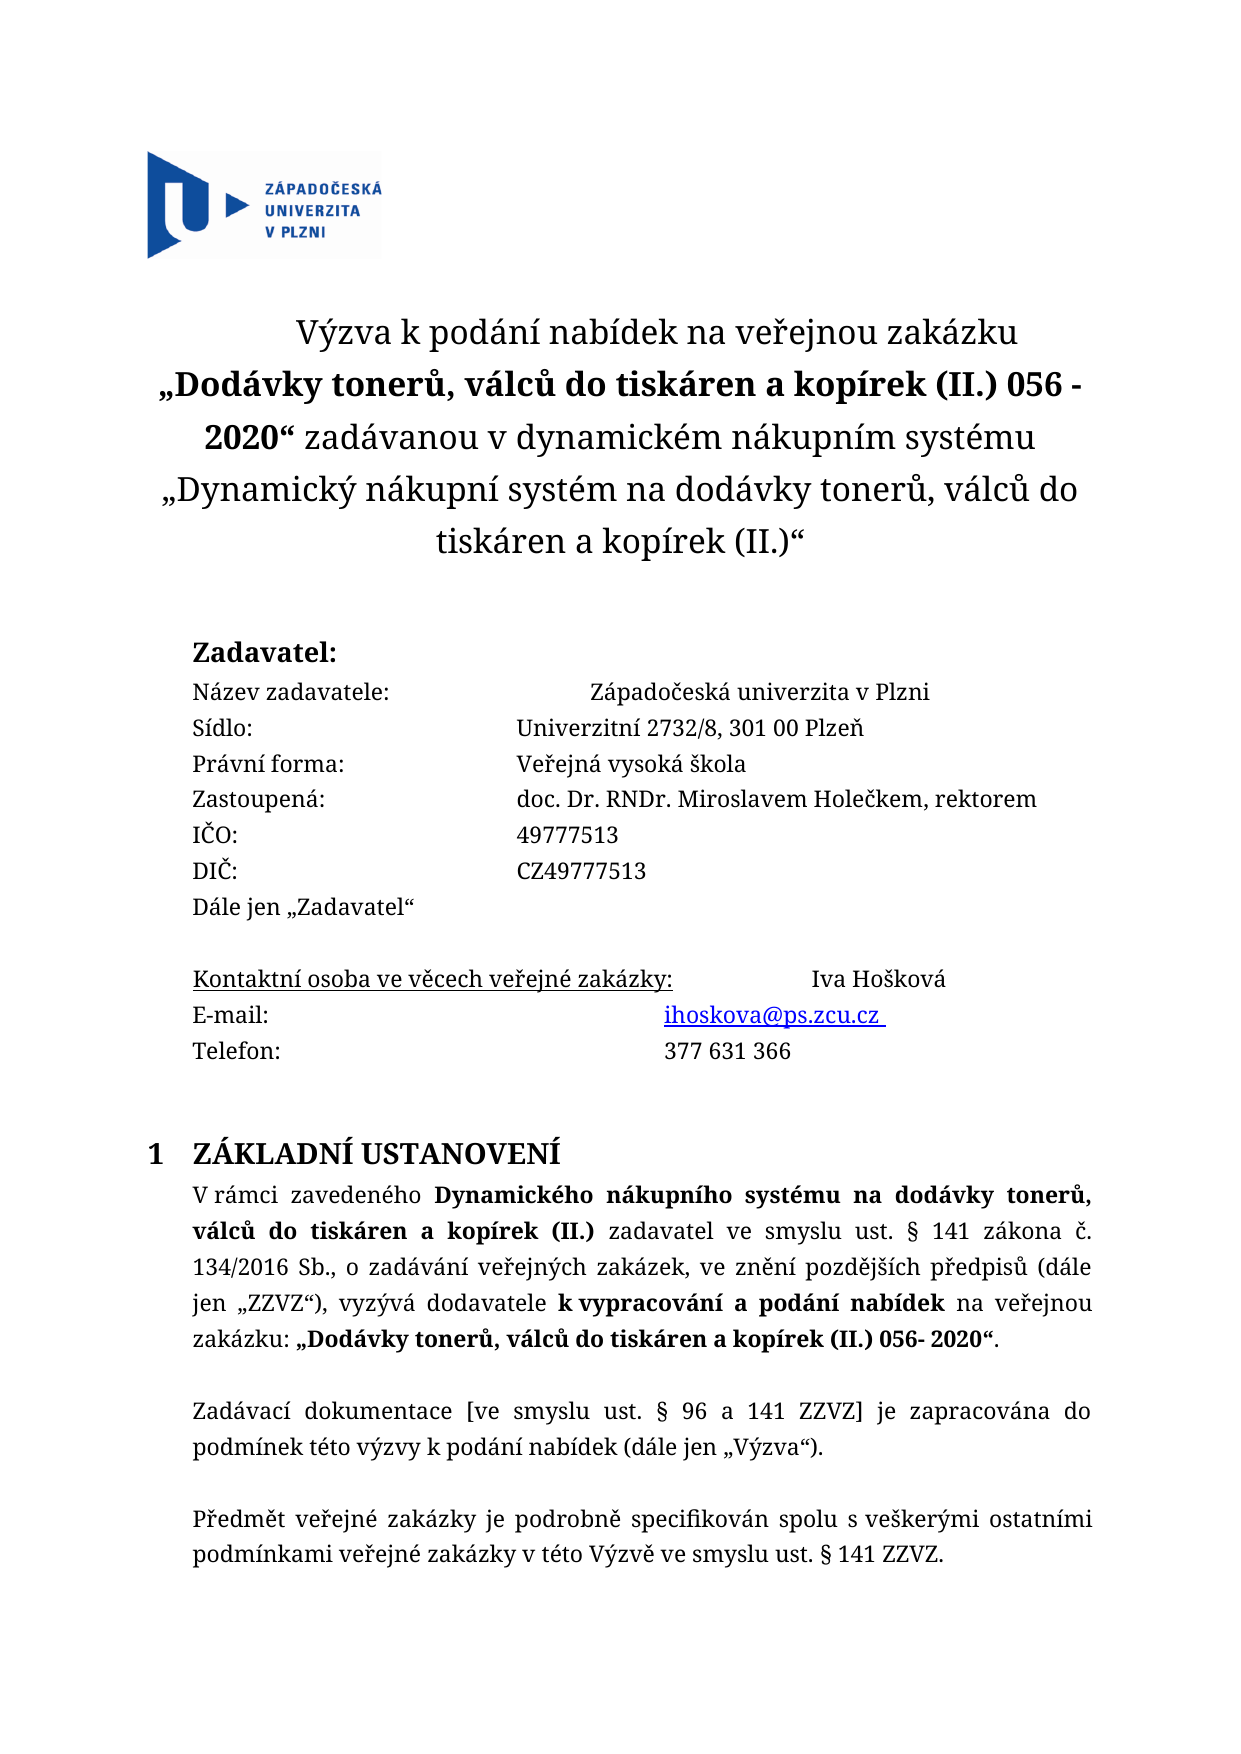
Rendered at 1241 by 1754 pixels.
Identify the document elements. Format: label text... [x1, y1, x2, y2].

text V rámci zavedeného Dynamického nákupního systému na dodávky tonerů, válců do tiskáren a kopírek (II.) zadavatel ve smyslu ust. § 141 zákona č. 134/2016 Sb., o zadávání veřejných zakázek, ve znění pozdějších předpisů (dále jen „ZZVZ“), vyzývá dodavatele k vypracování a podání nabídek na veřejnou zakázku: „Dodávky tonerů, válců do tiskáren a kopírek (II.) 056- 2020“. [192, 1179, 1093, 1354]
text Zadávací dokumentace [ve smyslu ust. § 96 a 141 ZZVZ] je zapracována do podmínek této výzvy k podání nabídek (dále jen „Výzva“). [192, 1395, 1093, 1462]
text Zastoupená: doc. Dr. RNDr. Miroslavem Holečkem, rektorem [192, 783, 1093, 815]
text Kontaktní osoba ve věcech veřejné zakázky: Iva Hošková [148, 963, 1093, 994]
text Právní forma: Veřejná vysoká škola [148, 747, 1093, 779]
text IČO: 49777513 [148, 819, 1093, 851]
text Předmět veřejné zakázky je podrobně specifikován spolu s veškerými ostatními podmínkami veřejné zakázky v této Výzvě ve smyslu ust. § 141 ZZVZ. [192, 1502, 1093, 1570]
text Zadavatel: [192, 633, 1093, 670]
text DIČ: CZ49777513 [148, 855, 1093, 887]
text Telefon: 377 631 366 [148, 1035, 1093, 1066]
text Dále jen „Zadavatel“ [148, 891, 1093, 922]
text Výzva k podání nabídek na veřejnou zakázku „Dodávky tonerů, válců do tiskáren a kopírek (II.) 056 - 2020“ zadávanou v dynamickém nákupním systému „Dynamický nákupní systém na dodávky tonerů, válců do tiskáren a kopírek (II.)“ [148, 309, 1093, 563]
picture [147, 151, 382, 259]
text E-mail: ihoskova@ps.zcu.cz [148, 999, 1093, 1030]
text Sídlo: Univerzitní 2732/8, 301 00 Plzeň [148, 712, 1093, 743]
text Název zadavatele: Západočeská univerzita v Plzni [148, 676, 1093, 707]
subtitle ZÁKLADNÍ USTANOVENÍ [148, 1133, 1093, 1173]
